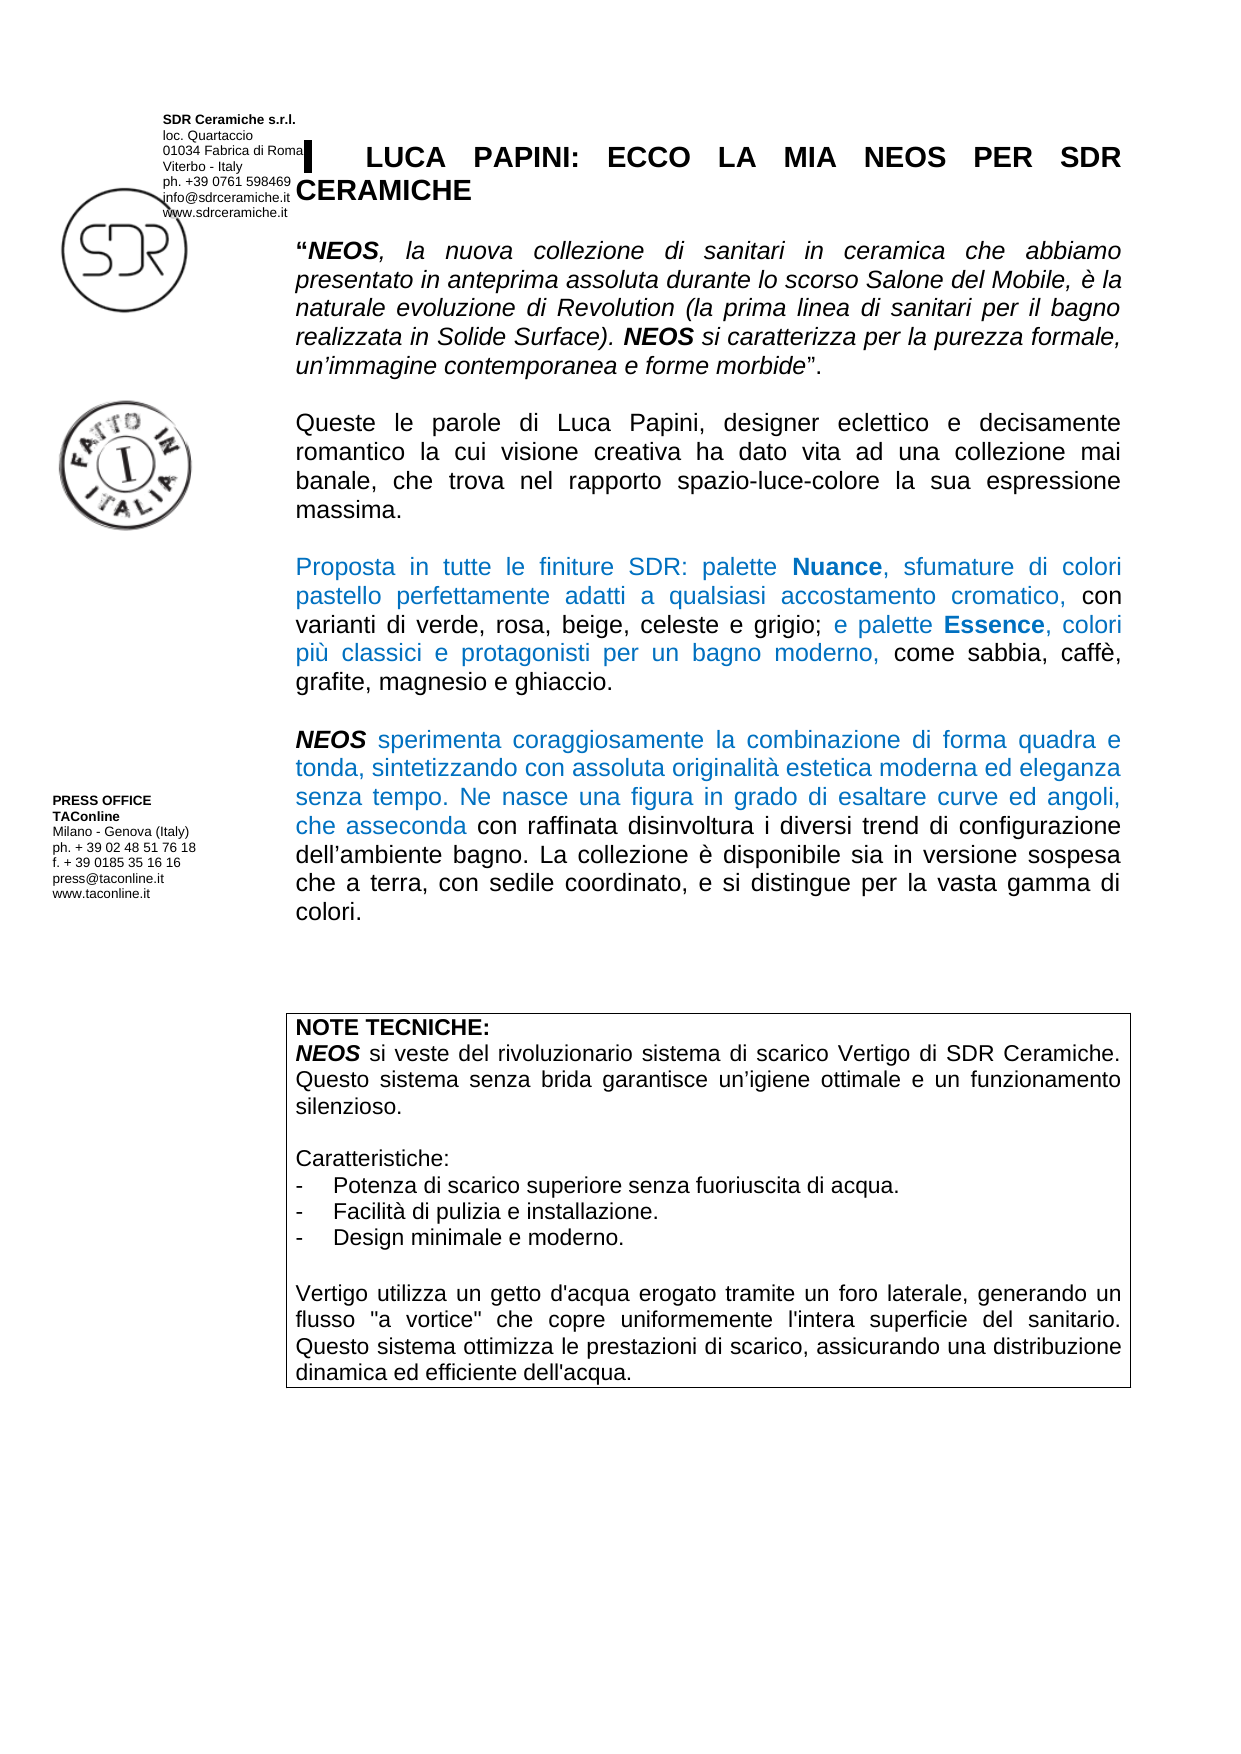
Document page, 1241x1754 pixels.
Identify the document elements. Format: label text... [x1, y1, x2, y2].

text Luca Papini: ECCO LA MIA NEOS per SDR Ceramiche [295, 139, 1122, 207]
list Potenza di scarico superiore senza fuoriuscita di acqua. [287, 1171, 1130, 1197]
text Queste le parole di Luca Papini, designer eclettico e decisamente romantico la cui visione creativa ha dato vita ad una collezione mai banale, che trova nel rapporto spazio-luce-colore la sua espressione massima. [295, 408, 1122, 523]
text Vertigo utilizza un getto d'acqua erogato tramite un foro laterale, generando un flusso "a vortice" che copre uniformemente l'intera superficie del sanitario. Questo sistema ottimizza le prestazioni di scarico, assicurando una distribuzione dinamica ed efficiente dell'acqua. [287, 1279, 1130, 1387]
picture [45, 395, 205, 533]
picture [55, 182, 194, 316]
text NEOS sperimenta coraggiosamente la combinazione di forma quadra e tonda, sintetizzando con assoluta originalità estetica moderna ed eleganza senza tempo. Ne nasce una figura in grado di esaltare curve ed angoli, che asseconda con raffinata disinvoltura i diversi trend di configurazione dell’ambiente bagno. La collezione è disponibile sia in versione sospesa che a terra, con sedile coordinato, e si distingue per la vasta gamma di colori. [295, 724, 1122, 926]
text NEOS si veste del rivoluzionario sistema di scarico Vertigo di SDR Ceramiche. Questo sistema senza brida garantisce un’igiene ottimale e un funzionamento silenzioso. [287, 1039, 1130, 1119]
text Proposta in tutte le finiture SDR: palette Nuance, sfumature di colori pastello perfettamente adatti a qualsiasi accostamento cromatico, con varianti di verde, rosa, beige, celeste e grigio; e palette Essence, colori più classici e protagonisti per un bagno moderno, come sabbia, caffè, grafite, magnesio e ghiaccio. [295, 552, 1122, 696]
text “NEOS, la nuova collezione di sanitari in ceramica che abbiamo presentato in anteprima assoluta durante lo scorso Salone del Mobile, è la naturale evoluzione di Revolution (la prima linea di sanitari per il bagno realizzata in Solide Surface). NEOS si caratterizza per la purezza formale, un’immagine contemporanea e forme morbide”. [295, 236, 1122, 379]
text Caratteristiche: [287, 1144, 1130, 1171]
list Facilità di pulizia e installazione. [287, 1197, 1130, 1223]
list Design minimale e moderno. [287, 1223, 1130, 1251]
text NOTE TECNICHE: [287, 1014, 1130, 1039]
